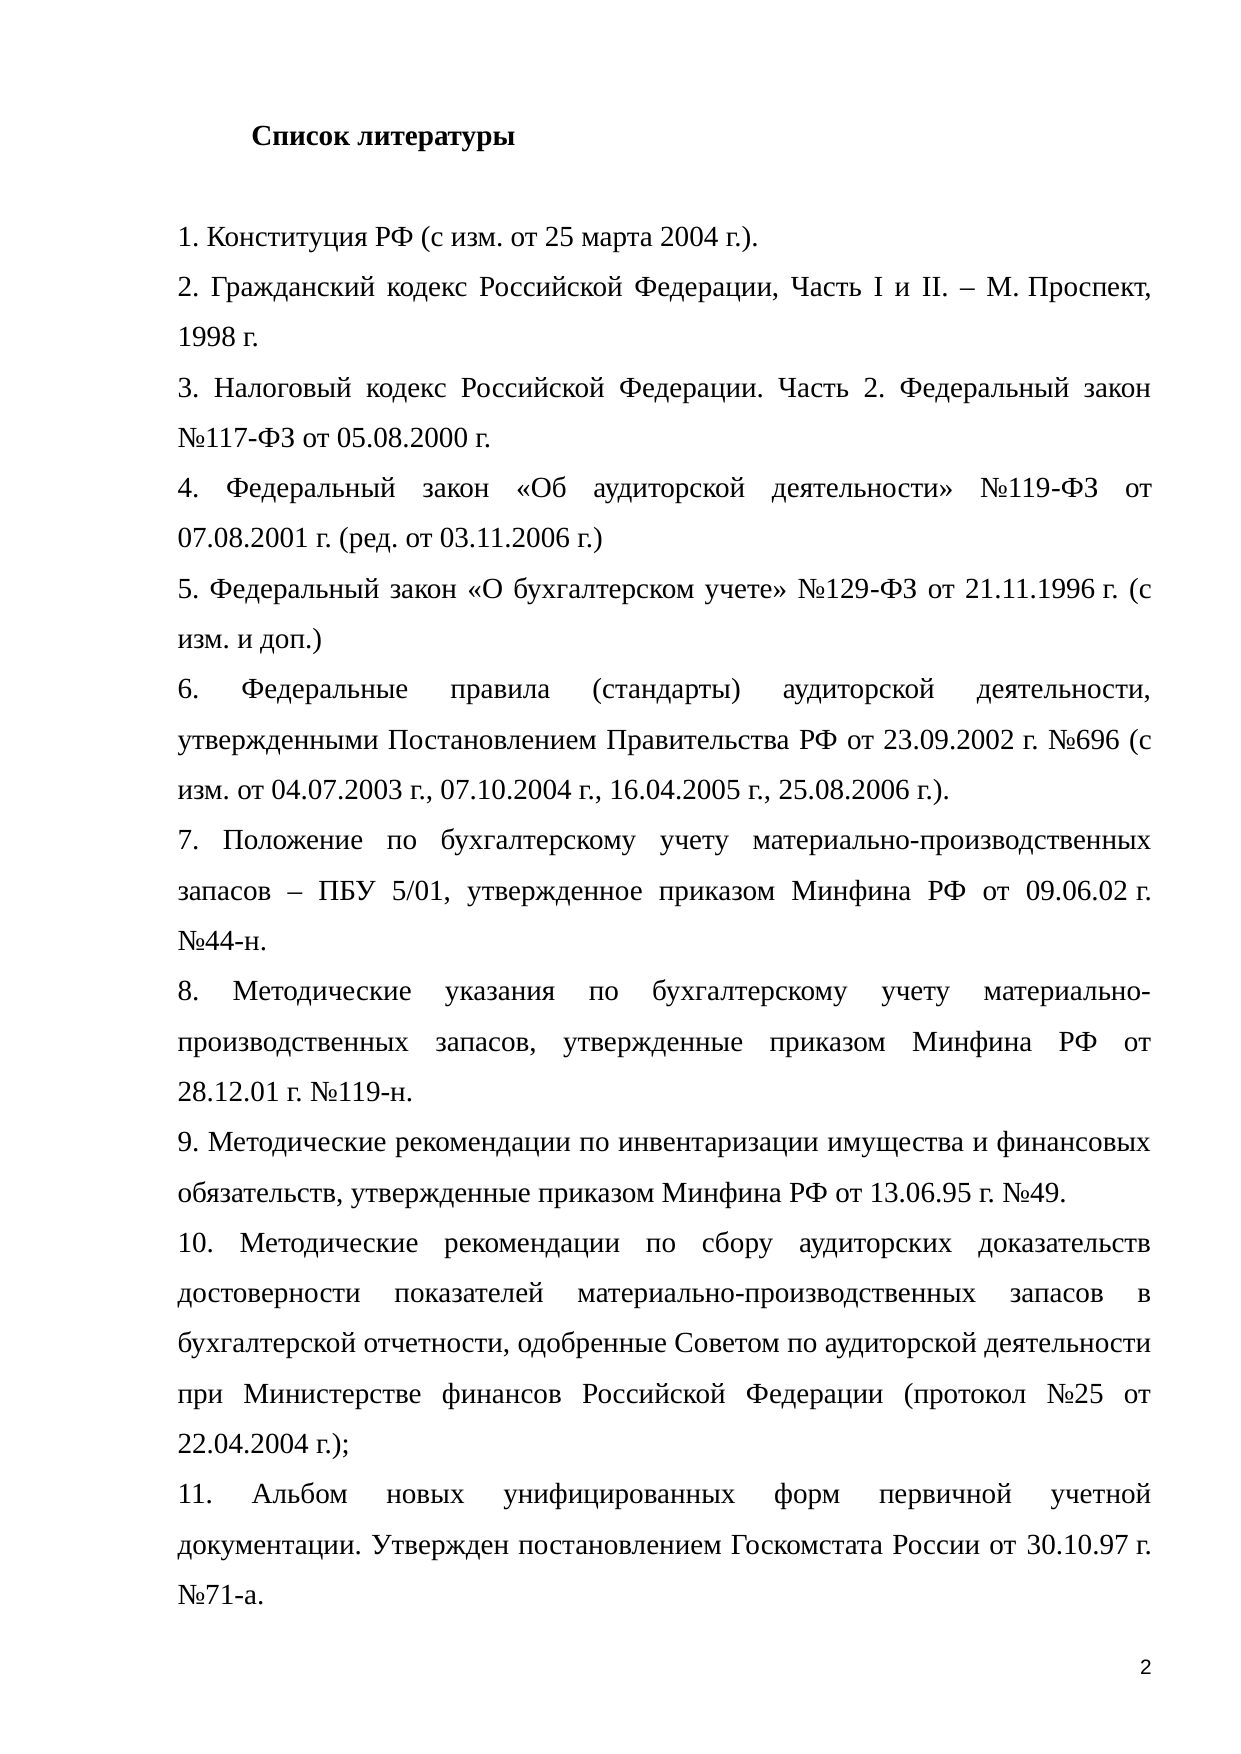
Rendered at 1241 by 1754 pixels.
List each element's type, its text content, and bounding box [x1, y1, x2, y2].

text 6. Федеральные правила (стандарты) аудиторской деятельности, утвержденными Постановлением Правительства РФ от 23.09.2002 г. №696 (с изм. от 04.07.2003 г., 07.10.2004 г., 16.04.2005 г., 25.08.2006 г.). [177, 672, 1152, 806]
text 1. Конституция РФ (с изм. от 25 марта 2004 г.). [177, 219, 1152, 252]
text Список литературы [177, 118, 1152, 152]
text 7. Положение по бухгалтерскому учету материально-производственных запасов – ПБУ 5/01, утвержденное приказом Минфина РФ от 09.06.02 г. №44-н. [177, 822, 1152, 957]
text 3. Налоговый кодекс Российской Федерации. Часть 2. Федеральный закон №117-ФЗ от 05.08.2000 г. [177, 370, 1152, 453]
text 10. Методические рекомендации по сбору аудиторских доказательств достоверности показателей материально-производственных запасов в бухгалтерской отчетности, одобренные Советом по аудиторской деятельности при Министерстве финансов Российской Федерации (протокол №25 от 22.04.2004 г.); [177, 1225, 1152, 1460]
text 2. Гражданский кодекс Российской Федерации, Часть I и II. – М. Проспект, 1998 г. [177, 269, 1152, 353]
text 9. Методические рекомендации по инвентаризации имущества и финансовых обязательств, утвержденные приказом Минфина РФ от 13.06.95 г. №49. [177, 1124, 1152, 1208]
text 8. Методические указания по бухгалтерскому учету материально-производственных запасов, утвержденные приказом Минфина РФ от 28.12.01 г. №119-н. [177, 973, 1152, 1108]
text 4. Федеральный закон «Об аудиторской деятельности» №119-ФЗ от 07.08.2001 г. (ред. от 03.11.2006 г.) [177, 470, 1152, 554]
text 5. Федеральный закон «О бухгалтерском учете» №129-ФЗ от 21.11.1996 г. (с изм. и доп.) [177, 571, 1152, 655]
text 11. Альбом новых унифицированных форм первичной учетной документации. Утвержден постановлением Госкомстата России от 30.10.97 г. №71-а. [177, 1477, 1152, 1611]
